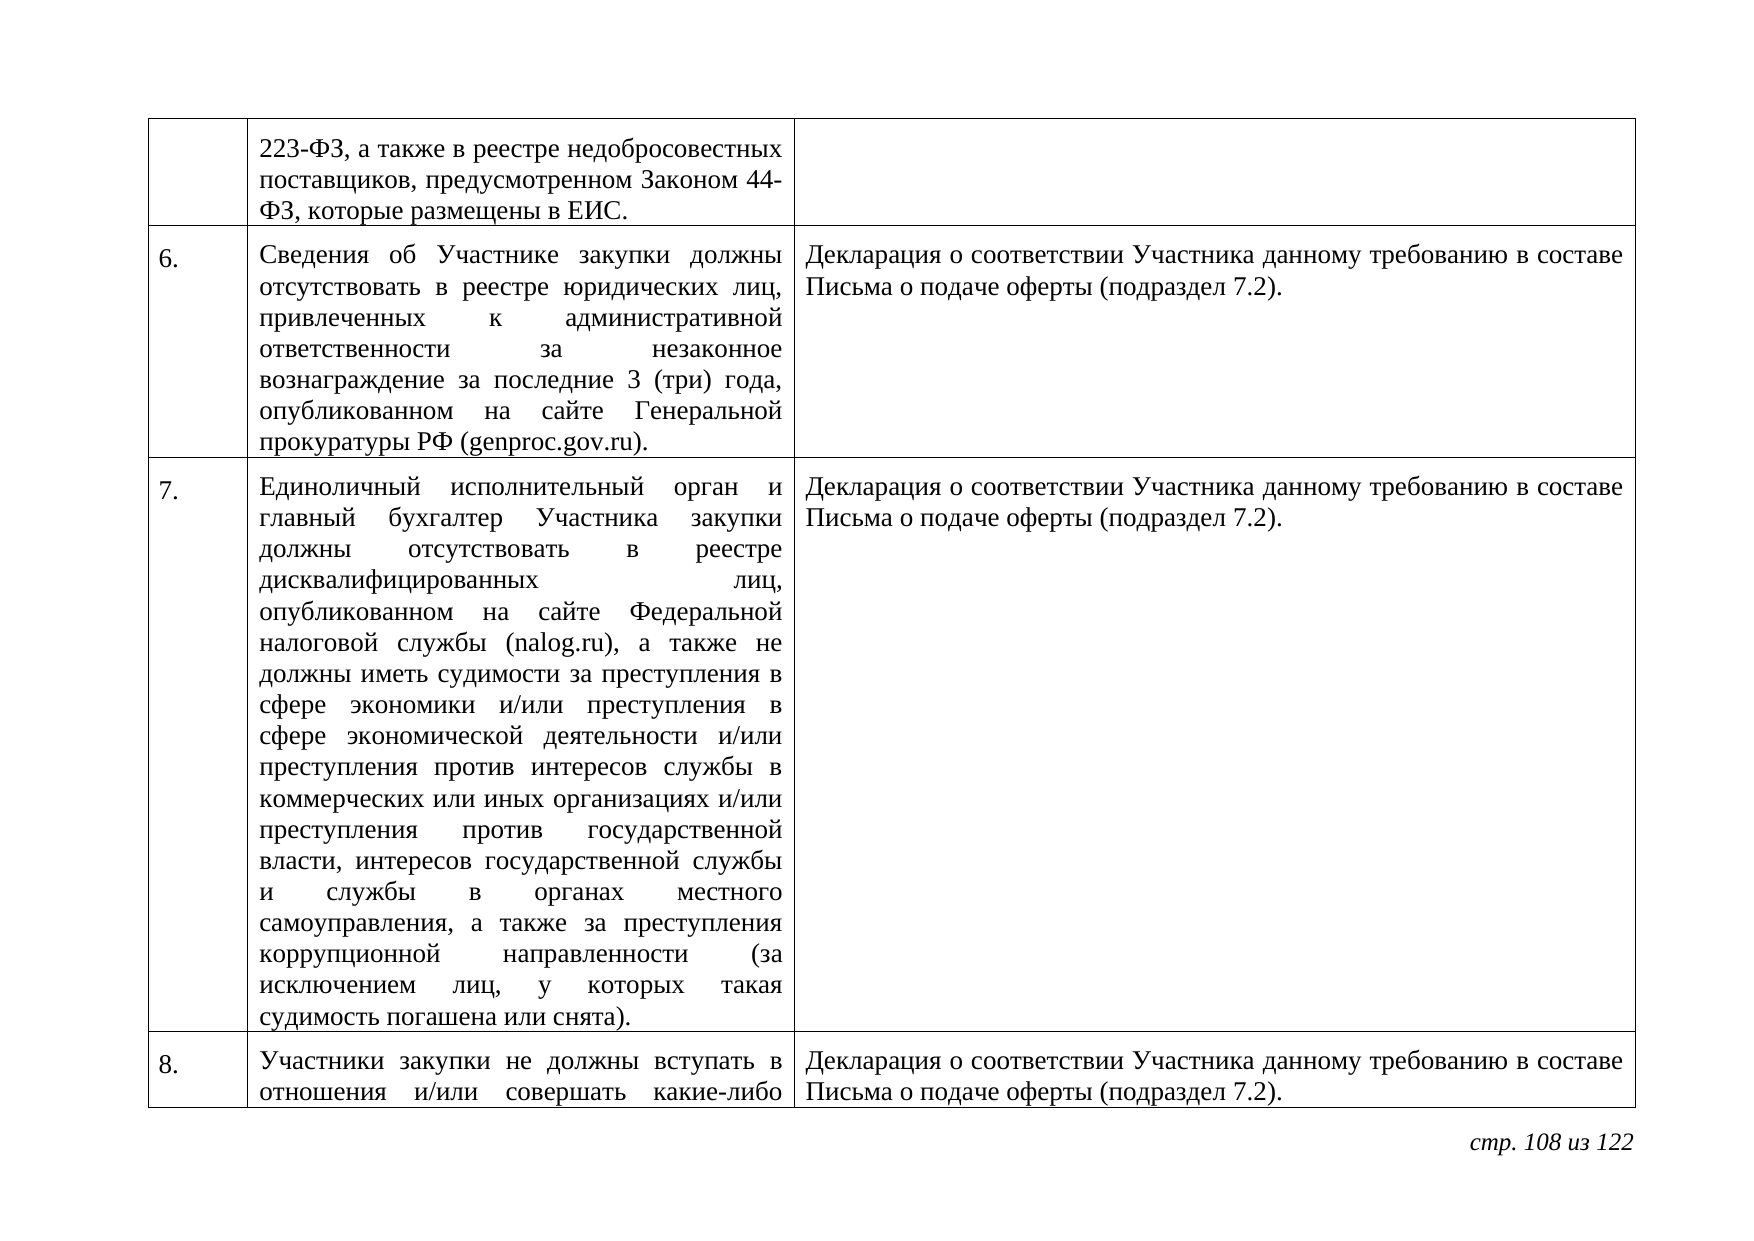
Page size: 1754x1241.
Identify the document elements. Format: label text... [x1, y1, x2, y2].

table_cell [795, 119, 1635, 225]
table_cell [795, 1032, 1635, 1107]
table_cell [149, 1032, 247, 1107]
table_cell [149, 226, 247, 457]
table_cell Декларация о соответствии Участника данному требованию в составе Письма о подаче оферты (подраздел 7.2). [795, 226, 1635, 457]
table_cell Декларация о соответствии Участника данному требованию в составе Письма о подаче оферты (подраздел 7.2). [795, 458, 1635, 1031]
table_cell Единоличный исполнительный орган и главный бухгалтер Участника закупки должны отсутствовать в реестре дисквалифицированных лиц, опубликованном на сайте Федеральной налоговой службы (nalog.ru), а также не должны иметь судимости за преступления в сфере экономики и/или преступления в сфере экономической деятельности и/или преступления против интересов службы в коммерческих или иных организациях и/или преступления против государственной власти, интересов государственной службы и службы в органах местного самоуправления, а также за преступления коррупционной направленности (за исключением лиц, у которых такая судимость погашена или снята). [248, 458, 794, 1031]
table_cell [149, 119, 247, 225]
table_cell [149, 458, 247, 1031]
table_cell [248, 1032, 794, 1107]
table_cell Сведения об Участнике закупки должны отсутствовать в реестре юридических лиц, привлеченных к административной ответственности за незаконное вознаграждение за последние 3 (три) года, опубликованном на сайте Генеральной прокуратуры РФ (genproc.gov.ru). [248, 226, 794, 457]
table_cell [248, 119, 794, 225]
